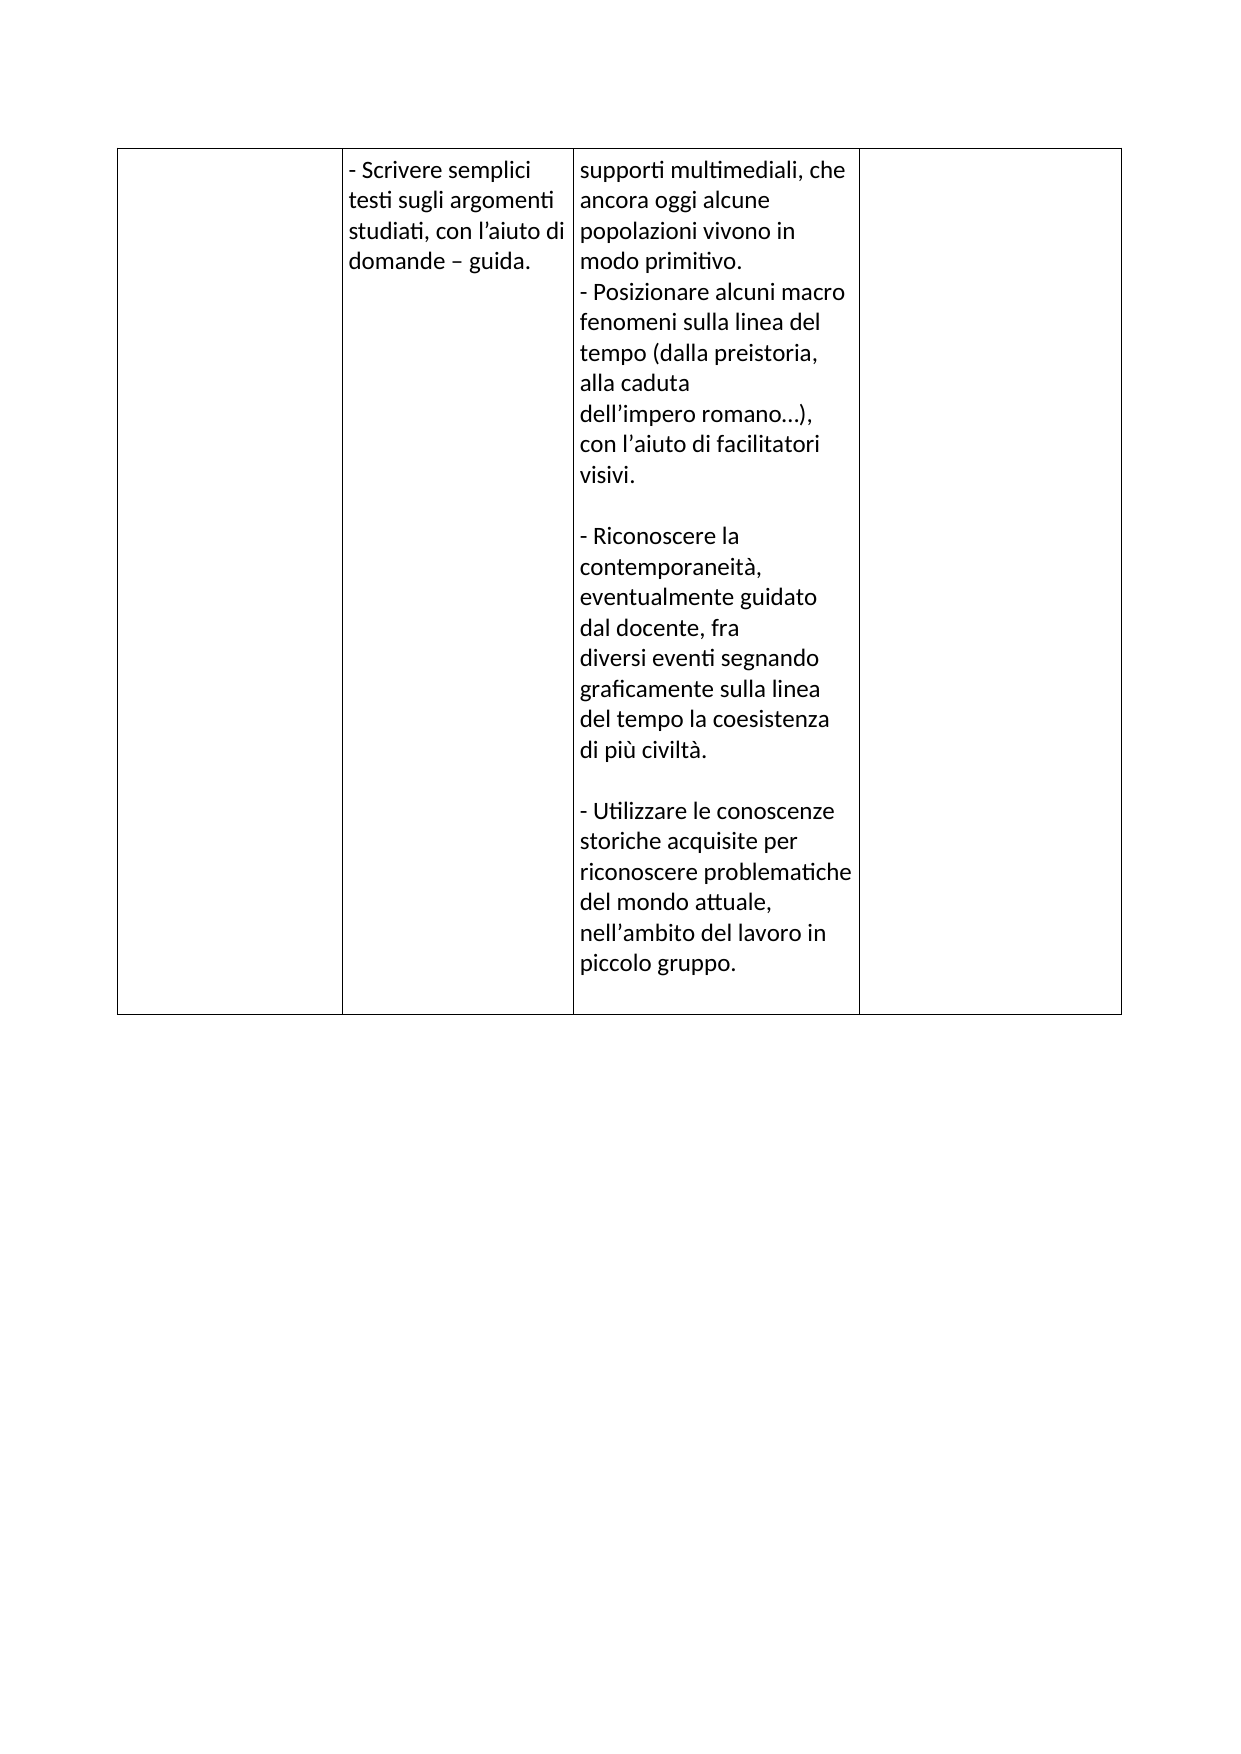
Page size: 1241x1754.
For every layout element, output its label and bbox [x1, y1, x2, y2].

table_cell [343, 149, 573, 1014]
table_cell [860, 149, 1121, 1014]
table_cell [574, 149, 859, 1014]
table_cell [118, 149, 342, 1014]
